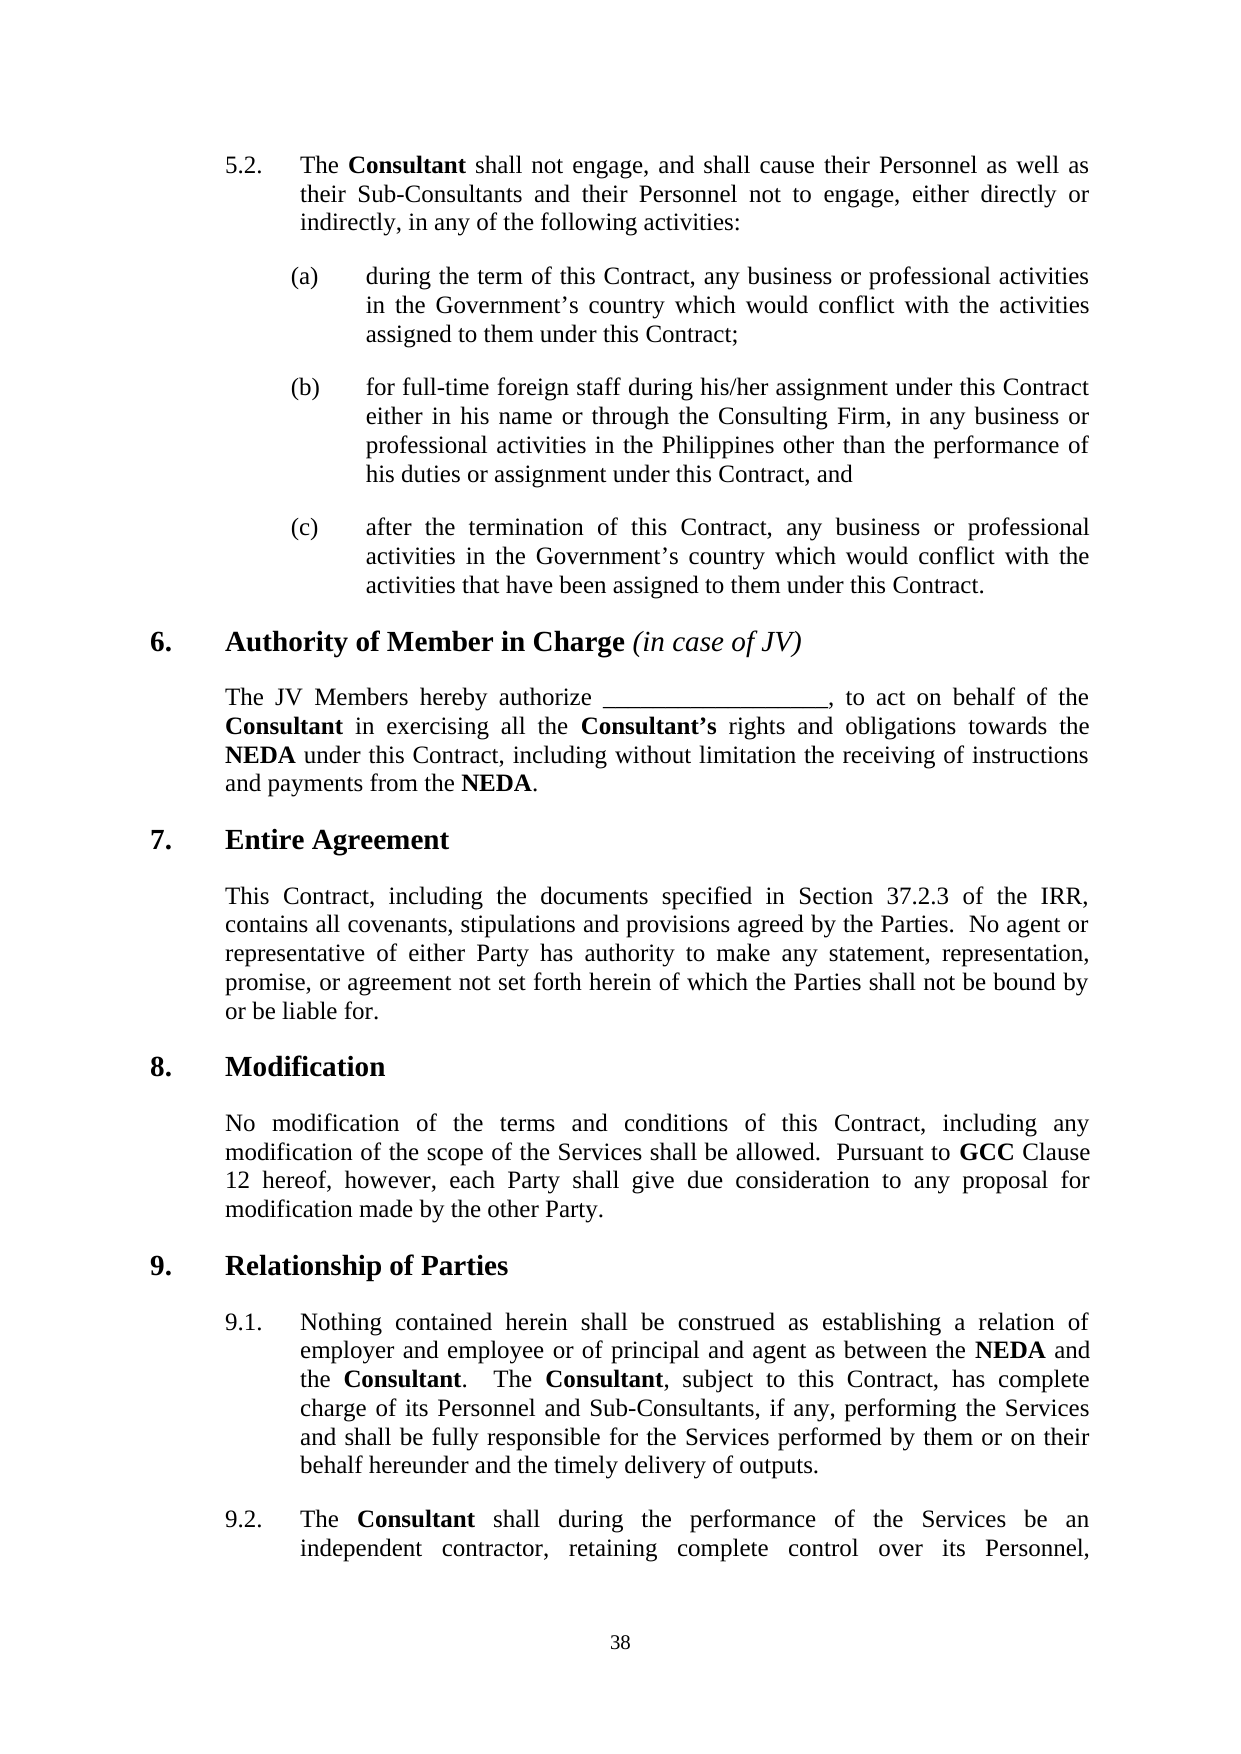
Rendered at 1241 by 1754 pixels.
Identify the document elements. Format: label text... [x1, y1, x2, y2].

subtitle Entire Agreement [150, 822, 1090, 856]
list after the termination of this Contract, any business or professional activities in the Government’s country which would conflict with the activities that have been assigned to them under this Contract. [291, 512, 1090, 599]
list for full-time foreign staff during his/her assignment under this Contract either in his name or through the Consulting Firm, in any business or professional activities in the Philippines other than the performance of his duties or assignment under this Contract, and [291, 372, 1090, 487]
list This Contract, including the documents specified in Section 37.2.3 of the IRR, contains all covenants, stipulations and provisions agreed by the Parties. No agent or representative of either Party has authority to make any statement, representation, promise, or agreement not set forth herein of which the Parties shall not be bound by or be liable for. [225, 881, 1090, 1024]
list during the term of this Contract, any business or professional activities in the Government’s country which would conflict with the activities assigned to them under this Contract; [291, 261, 1090, 347]
subtitle Authority of Member in Charge (in case of JV) [150, 624, 1090, 657]
text The Consultant shall not engage, and shall cause their Personnel as well as their Sub-Consultants and their Personnel not to engage, either directly or indirectly, in any of the following activities: [225, 150, 1090, 236]
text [225, 1504, 1090, 1562]
list The JV Members hereby authorize __________________, to act on behalf of the Consultant in exercising all the Consultant’s rights and obligations towards the NEDA under this Contract, including without limitation the receiving of instructions and payments from the NEDA. [225, 682, 1090, 797]
subtitle Relationship of Parties [150, 1248, 1090, 1282]
subtitle Modification [150, 1049, 1090, 1083]
text Nothing contained herein shall be construed as establishing a relation of employer and employee or of principal and agent as between the NEDA and the Consultant. The Consultant, subject to this Contract, has complete charge of its Personnel and Sub-Consultants, if any, performing the Services and shall be fully responsible for the Services performed by them or on their behalf hereunder and the timely delivery of outputs. [225, 1307, 1090, 1479]
